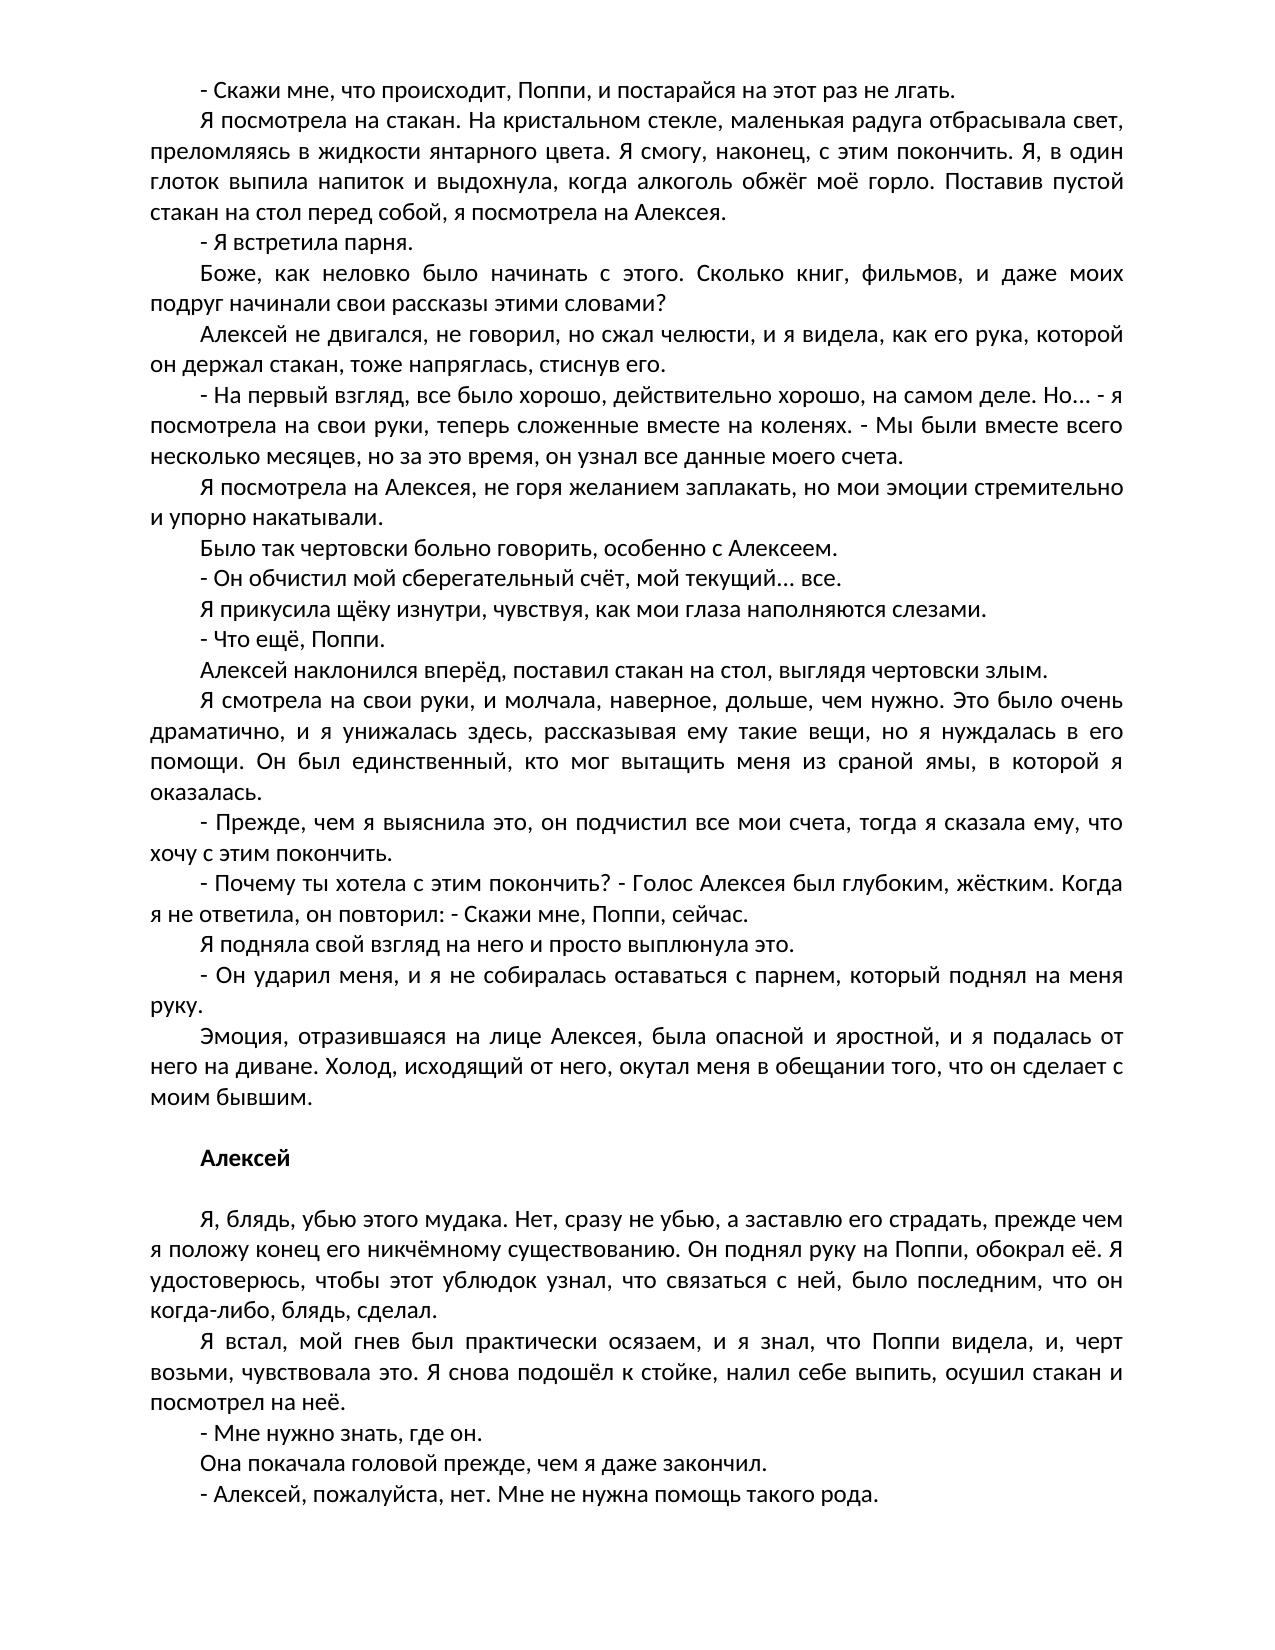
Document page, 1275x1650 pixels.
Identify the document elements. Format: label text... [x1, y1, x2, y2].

text - Скажи мне, что происходит, Поппи, и постарайся на этот раз не лгать. [150, 74, 1125, 104]
text - Мне нужно знать, где он. [150, 1417, 1125, 1447]
text - Почему ты хотела с этим покончить? - Голос Алексея был глубоким, жёстким. Когда я не ответила, он повторил: - Скажи мне, Поппи, сейчас. [150, 867, 1125, 928]
text - Что ещё, Поппи. [150, 623, 1125, 654]
text - Я встретила парня. [150, 226, 1125, 257]
text Алексей наклонился вперёд, поставил стакан на стол, выглядя чертовски злым. [150, 654, 1125, 684]
text Было так чертовски больно говорить, особенно с Алексеем. [150, 532, 1125, 562]
text Боже, как неловко было начинать с этого. Сколько книг, фильмов, и даже моих подруг начинали свои рассказы этими словами? [150, 257, 1125, 318]
text Эмоция, отразившаяся на лице Алексея, была опасной и яростной, и я подалась от него на диване. Холод, исходящий от него, окутал меня в обещании того, что он сделает с моим бывшим. [150, 1020, 1125, 1112]
text Алексей не двигался, не говорил, но сжал челюсти, и я видела, как его рука, которой он держал стакан, тоже напряглась, стиснув его. [150, 318, 1125, 379]
text Я посмотрела на стакан. На кристальном стекле, маленькая радуга отбрасывала свет, преломляясь в жидкости янтарного цвета. Я смогу, наконец, с этим покончить. Я, в один глоток выпила напиток и выдохнула, когда алкоголь обжёг моё горло. Поставив пустой стакан на стол перед собой, я посмотрела на Алексея. [150, 104, 1125, 226]
text - Он обчистил мой сберегательный счёт, мой текущий... все. [150, 562, 1125, 593]
text Я, блядь, убью этого мудака. Нет, сразу не убью, а заставлю его страдать, прежде чем я положу конец его никчёмному существованию. Он поднял руку на Поппи, обокрал её. Я удостоверюсь, чтобы этот ублюдок узнал, что связаться с ней, было последним, что он когда-либо, блядь, сделал. [150, 1203, 1125, 1325]
text Алексей [150, 1142, 1125, 1173]
text Я посмотрела на Алексея, не горя желанием заплакать, но мои эмоции стремительно и упорно накатывали. [150, 471, 1125, 532]
text Я встал, мой гнев был практически осязаем, и я знал, что Поппи видела, и, черт возьми, чувствовала это. Я снова подошёл к стойке, налил себе выпить, осушил стакан и посмотрел на неё. [150, 1325, 1125, 1417]
text - На первый взгляд, все было хорошо, действительно хорошо, на самом деле. Но... - я посмотрела на свои руки, теперь сложенные вместе на коленях. - Мы были вместе всего несколько месяцев, но за это время, он узнал все данные моего счета. [150, 379, 1125, 471]
text Я смотрела на свои руки, и молчала, наверное, дольше, чем нужно. Это было очень драматично, и я унижалась здесь, рассказывая ему такие вещи, но я нуждалась в его помощи. Он был единственный, кто мог вытащить меня из сраной ямы, в которой я оказалась. [150, 684, 1125, 806]
text - Прежде, чем я выяснила это, он подчистил все мои счета, тогда я сказала ему, что хочу с этим покончить. [150, 806, 1125, 867]
text - Алексей, пожалуйста, нет. Мне не нужна помощь такого рода. [150, 1478, 1125, 1508]
text - Он ударил меня, и я не собиралась оставаться с парнем, который поднял на меня руку. [150, 959, 1125, 1020]
text Она покачала головой прежде, чем я даже закончил. [150, 1447, 1125, 1478]
text Я прикусила щёку изнутри, чувствуя, как мои глаза наполняются слезами. [150, 593, 1125, 623]
text Я подняла свой взгляд на него и просто выплюнула это. [150, 928, 1125, 959]
